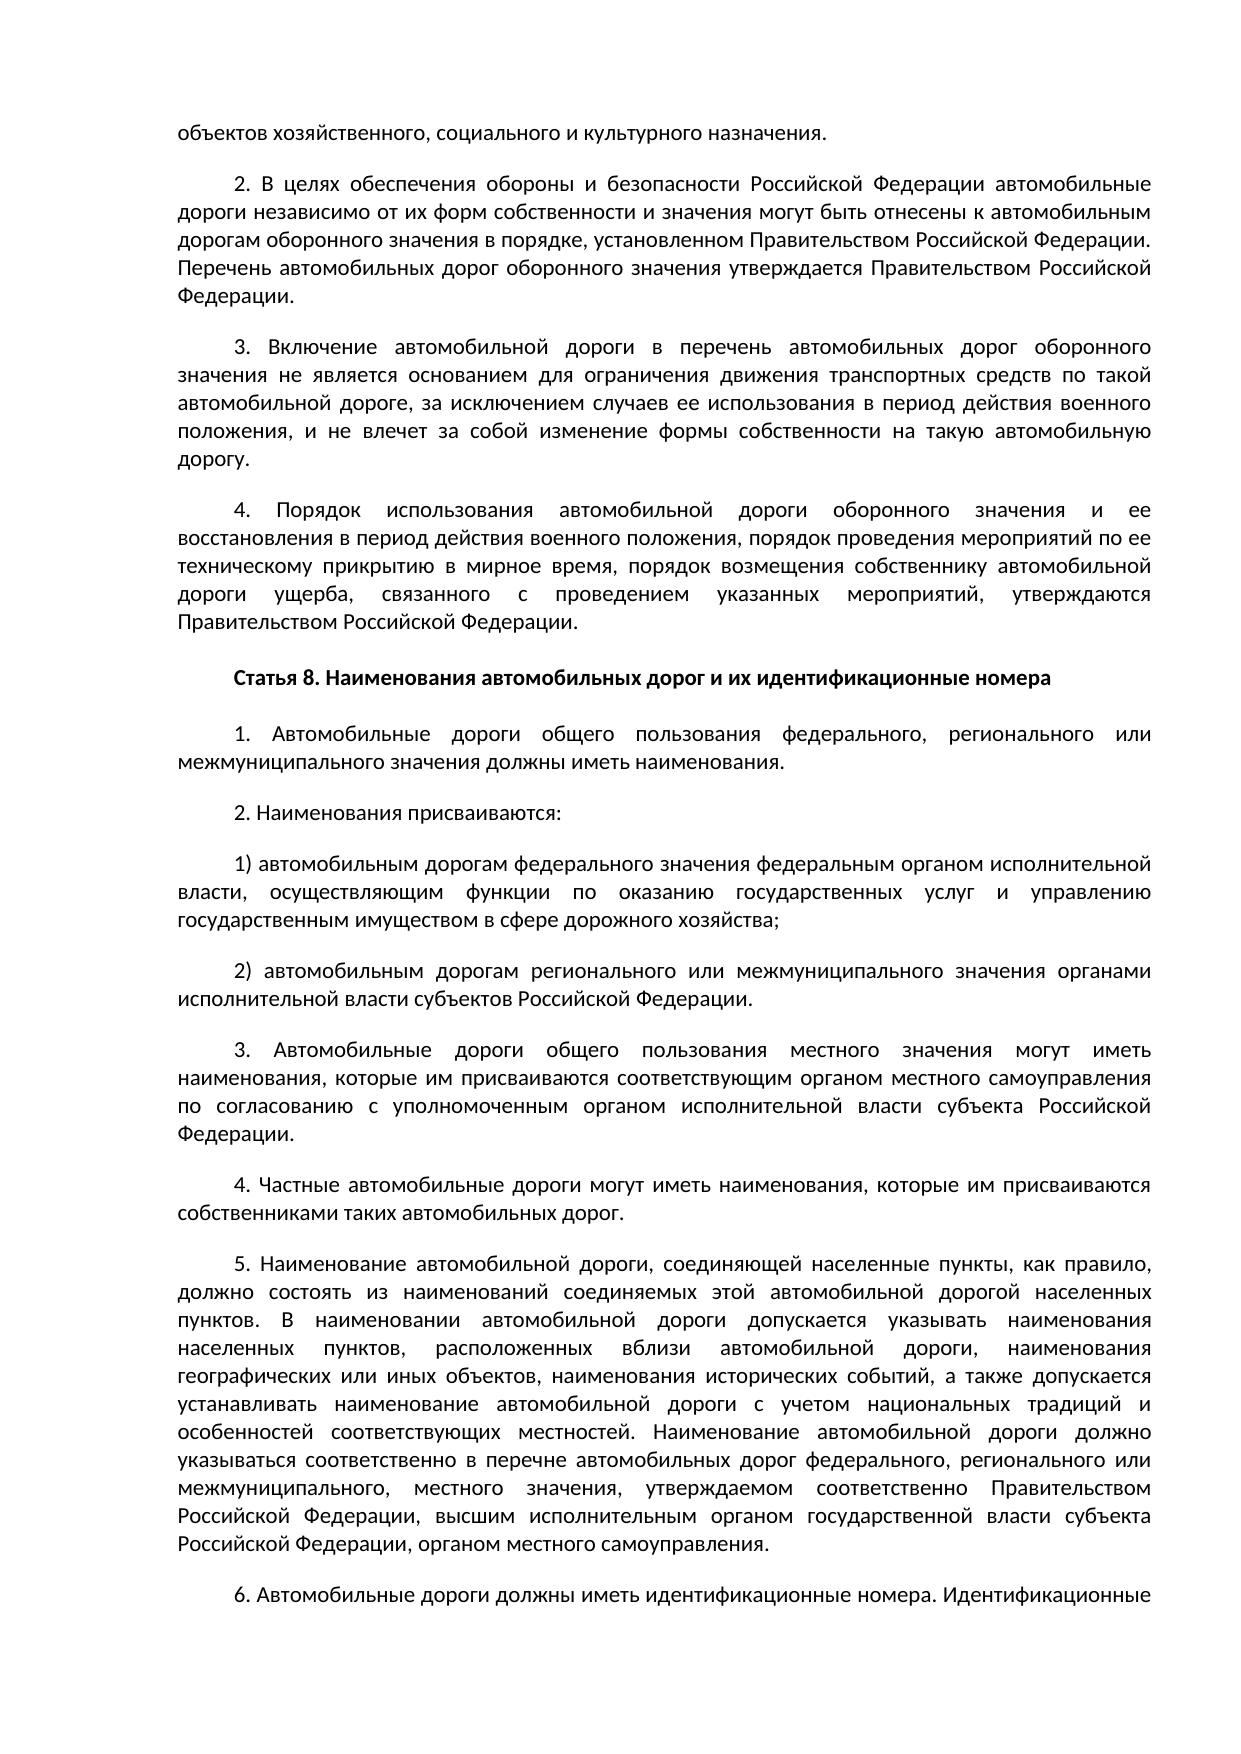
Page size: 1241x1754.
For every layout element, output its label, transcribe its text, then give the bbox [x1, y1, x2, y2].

text 4. Частные автомобильные дороги могут иметь наименования, которые им присваиваются собственниками таких автомобильных дорог. [177, 1170, 1152, 1226]
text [177, 1580, 1152, 1608]
text 5. Наименование автомобильной дороги, соединяющей населенные пункты, как правило, должно состоять из наименований соединяемых этой автомобильной дорогой населенных пунктов. В наименовании автомобильной дороги допускается указывать наименования населенных пунктов, расположенных вблизи автомобильной дороги, наименования географических или иных объектов, наименования исторических событий, а также допускается устанавливать наименование автомобильной дороги с учетом национальных традиций и особенностей соответствующих местностей. Наименование автомобильной дороги должно указываться соответственно в перечне автомобильных дорог федерального, регионального или межмуниципального, местного значения, утверждаемом соответственно Правительством Российской Федерации, высшим исполнительным органом государственной власти субъекта Российской Федерации, органом местного самоуправления. [177, 1249, 1152, 1557]
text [177, 118, 1152, 146]
text 2) автомобильным дорогам регионального или межмуниципального значения органами исполнительной власти субъектов Российской Федерации. [177, 956, 1152, 1012]
text 2. В целях обеспечения обороны и безопасности Российской Федерации автомобильные дороги независимо от их форм собственности и значения могут быть отнесены к автомобильным дорогам оборонного значения в порядке, установленном Правительством Российской Федерации. Перечень автомобильных дорог оборонного значения утверждается Правительством Российской Федерации. [177, 169, 1152, 309]
text 4. Порядок использования автомобильной дороги оборонного значения и ее восстановления в период действия военного положения, порядок проведения мероприятий по ее техническому прикрытию в мирное время, порядок возмещения собственнику автомобильной дороги ущерба, связанного с проведением указанных мероприятий, утверждаются Правительством Российской Федерации. [177, 495, 1152, 635]
text 1. Автомобильные дороги общего пользования федерального, регионального или межмуниципального значения должны иметь наименования. [177, 719, 1152, 775]
text 1) автомобильным дорогам федерального значения федеральным органом исполнительной власти, осуществляющим функции по оказанию государственных услуг и управлению государственным имуществом в сфере дорожного хозяйства; [177, 849, 1152, 933]
text 2. Наименования присваиваются: [177, 798, 1152, 826]
text 3. Автомобильные дороги общего пользования местного значения могут иметь наименования, которые им присваиваются соответствующим органом местного самоуправления по согласованию с уполномоченным органом исполнительной власти субъекта Российской Федерации. [177, 1035, 1152, 1147]
title Статья 8. Наименования автомобильных дорог и их идентификационные номера [177, 663, 1152, 691]
text 3. Включение автомобильной дороги в перечень автомобильных дорог оборонного значения не является основанием для ограничения движения транспортных средств по такой автомобильной дороге, за исключением случаев ее использования в период действия военного положения, и не влечет за собой изменение формы собственности на такую автомобильную дорогу. [177, 332, 1152, 472]
